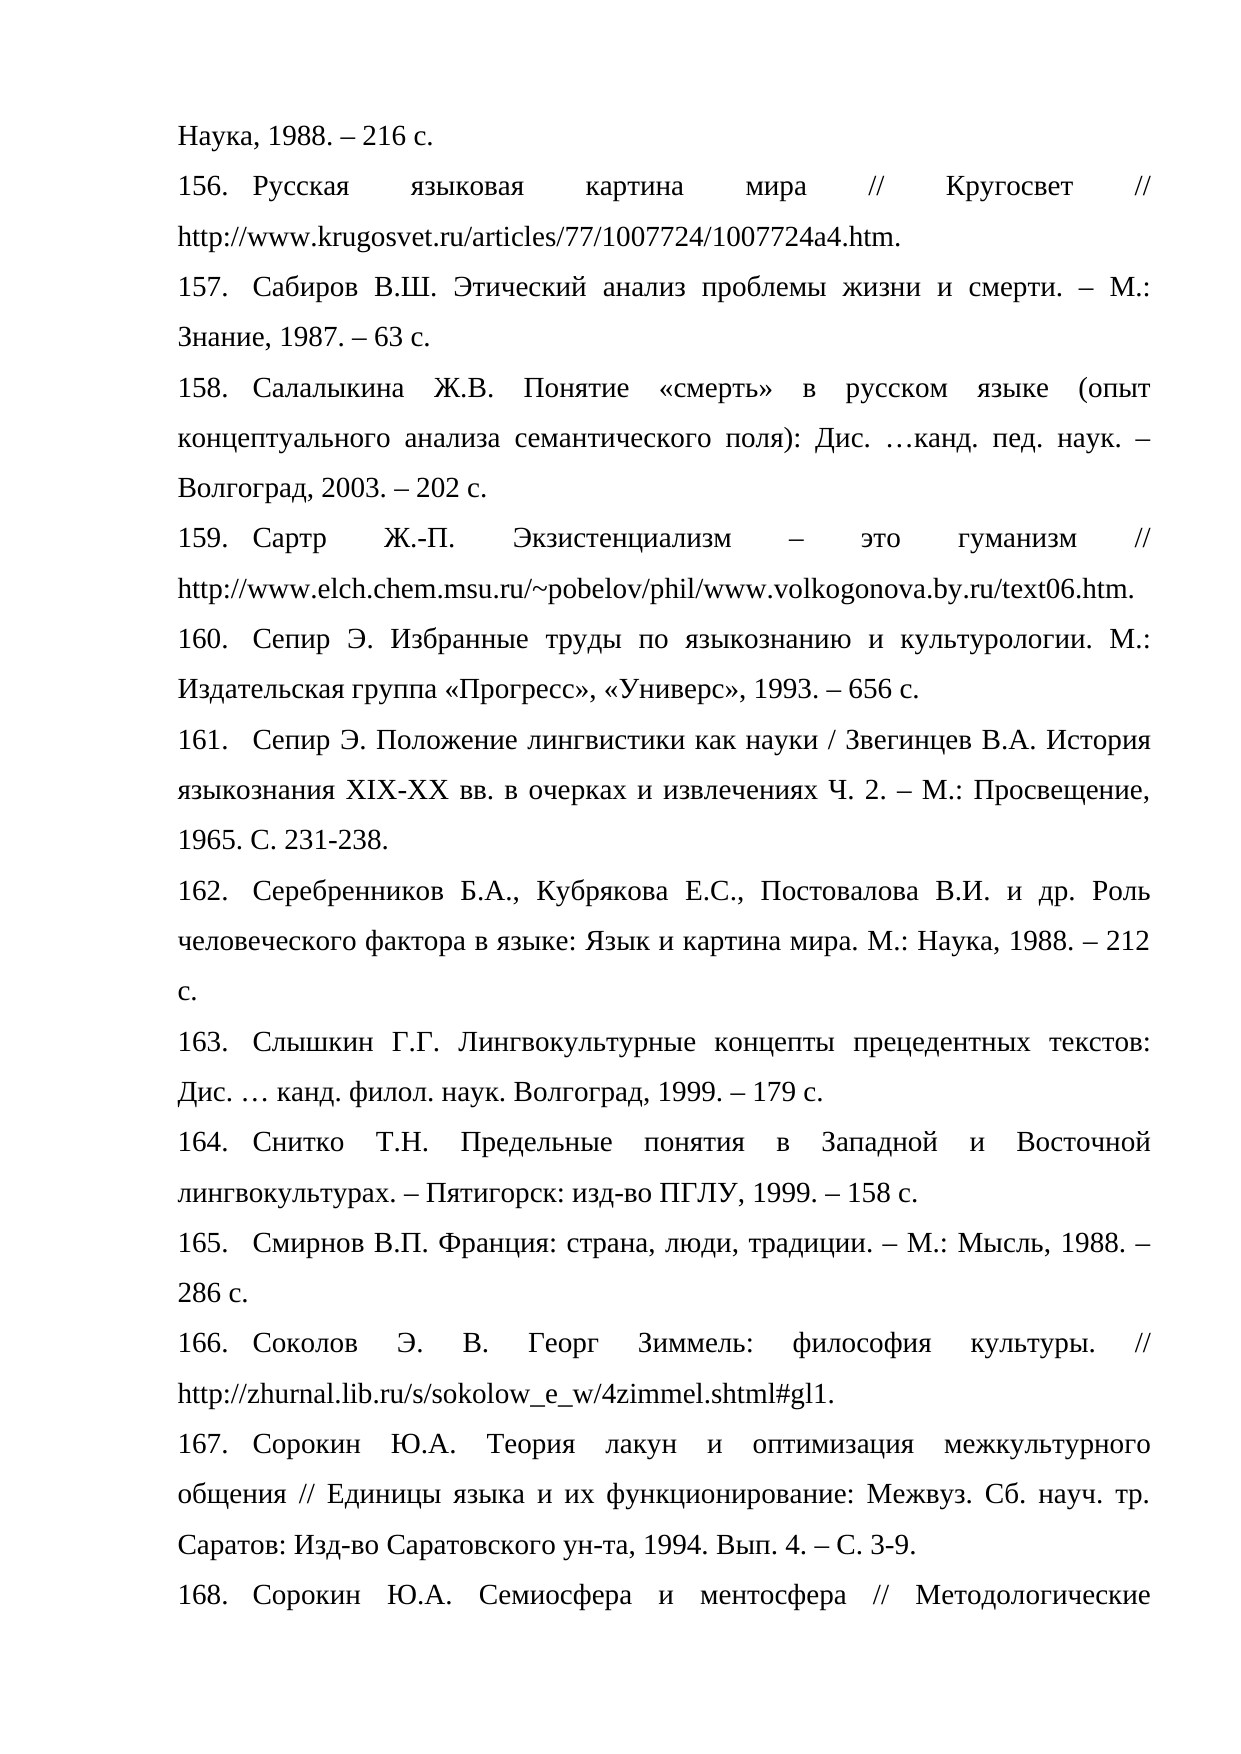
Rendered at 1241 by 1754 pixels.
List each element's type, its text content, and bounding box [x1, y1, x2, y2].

list Серебренников Б.А., Кубрякова Е.С., Постовалова В.И. и др. Роль человеческого фактора в языке: Язык и картина мира. М.: Наука, 1988. – 212 c. [177, 873, 1152, 1007]
list Снитко Т.Н. Предельные понятия в Западной и Восточной лингвокультурах. – Пятигорск: изд-во ПГЛУ, 1999. – 158 с. [177, 1124, 1152, 1208]
list Русская языковая картина мира // Кругосвет // http://www.krugosvet.ru/articles/77/1007724/1007724a4.htm. [177, 168, 1152, 252]
list Сепир Э. Избранные труды по языкознанию и культурологии. М.: Издательская группа «Прогресс», «Универс», 1993. – 656 с. [177, 621, 1152, 705]
list Сорокин Ю.А. Теория лакун и оптимизация межкультурного общения // Единицы языка и их функционирование: Межвуз. Сб. науч. тр. Саратов: Изд-во Саратовского ун-та, 1994. Вып. 4. – С. 3-9. [177, 1426, 1152, 1560]
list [177, 1577, 1152, 1611]
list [177, 118, 1152, 152]
list Смирнов В.П. Франция: страна, люди, традиции. – М.: Мысль, 1988. – 286 с. [177, 1225, 1152, 1309]
list Сепир Э. Положение лингвистики как науки / Звегинцев В.А. История языкознания XIX-XX вв. в очерках и извлечениях Ч. 2. – М.: Просвещение, 1965. С. 231-238. [177, 722, 1152, 856]
list Салалыкина Ж.В. Понятие «смерть» в русском языке (опыт концептуального анализа семантического поля): Дис. …канд. пед. наук. – Волгоград, 2003. – 202 с. [177, 370, 1152, 504]
list Сабиров В.Ш. Этический анализ проблемы жизни и смерти. – М.: Знание, 1987. – 63 с. [177, 269, 1152, 353]
list Сартр Ж.-П. Экзистенциализм – это гуманизм // http://www.elch.chem.msu.ru/~pobelov/phil/www.volkogonova.by.ru/text06.htm. [177, 521, 1152, 604]
list Соколов Э. В. Георг Зиммель: философия культуры. // http://zhurnal.lib.ru/s/sokolow_e_w/4zimmel.shtml#gl1. [177, 1326, 1152, 1409]
list Слышкин Г.Г. Лингвокультурные концепты прецедентных текстов: Дис. … канд. филол. наук. Волгоград, 1999. – 179 с. [177, 1024, 1152, 1108]
